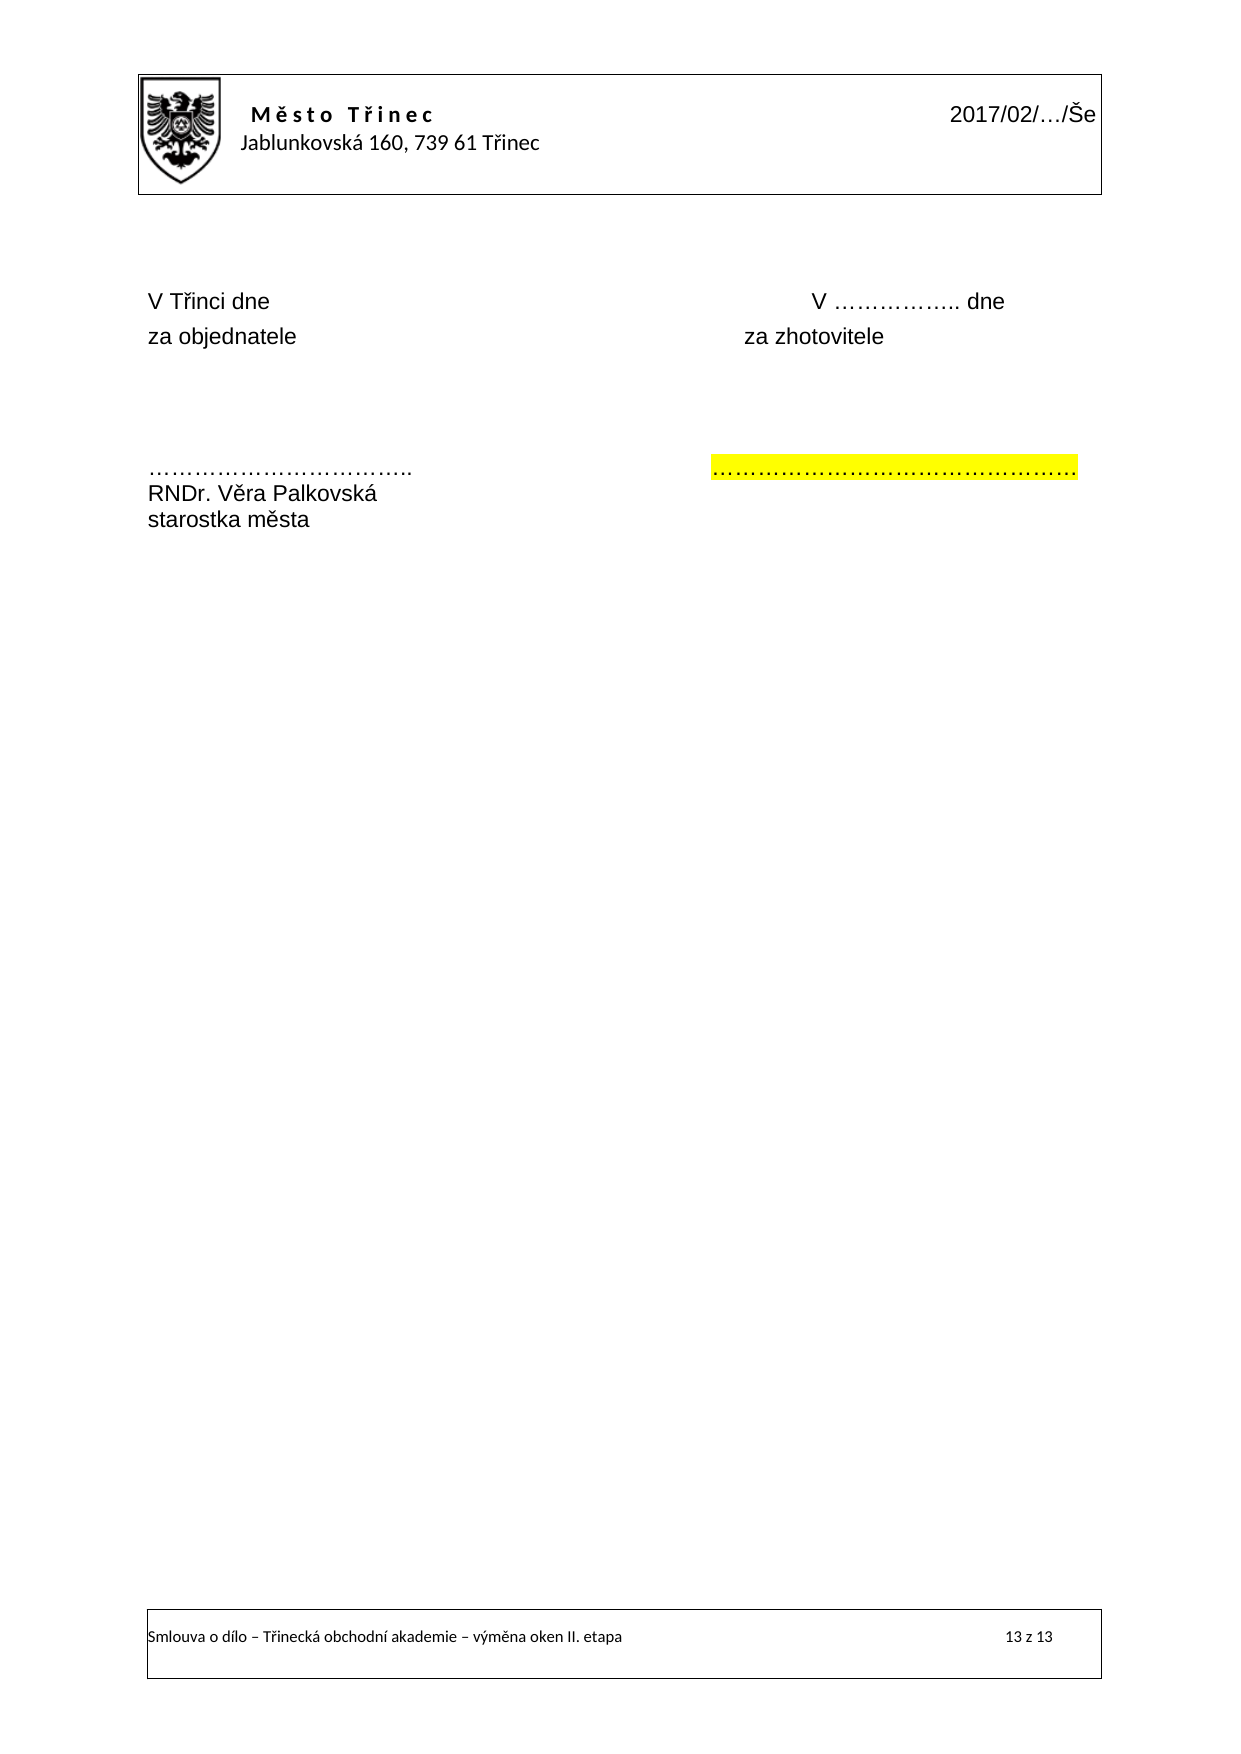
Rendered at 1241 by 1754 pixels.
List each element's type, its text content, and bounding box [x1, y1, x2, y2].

text …………………………….. ………………………………………… [148, 453, 1093, 480]
text RNDr. Věra Palkovská [148, 480, 1093, 506]
text starostka města [148, 506, 1093, 532]
text V Třinci dne V …………….. dne [148, 288, 1093, 314]
text za objednatele za zhotovitele [148, 323, 1093, 349]
